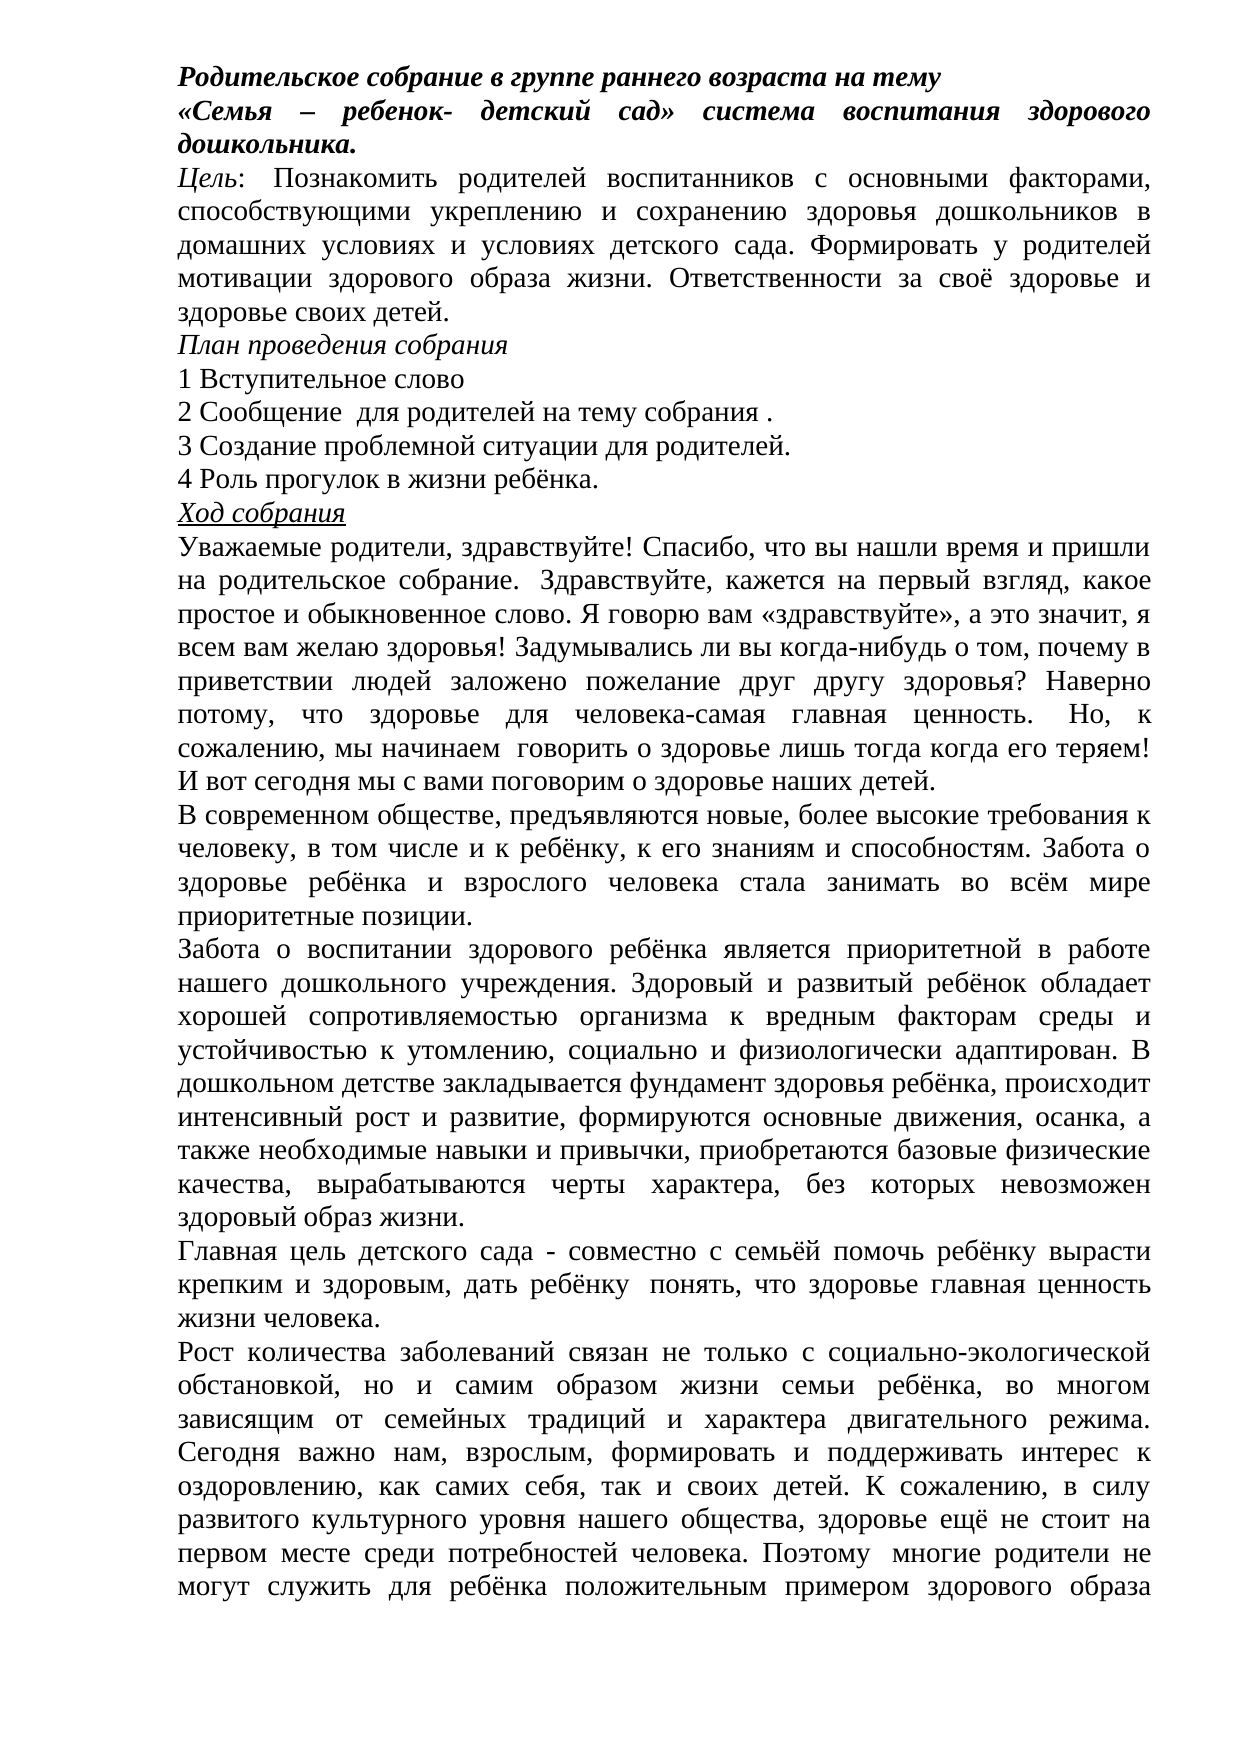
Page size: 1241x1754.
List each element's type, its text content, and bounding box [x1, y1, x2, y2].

text Цель: Познакомить родителей воспитанников с основными факторами, способствующими укреплению и сохранению здоровья дошкольников в домашних условиях и условиях детского сада. Формировать у родителей мотивации здорового образа жизни. Ответственности за своё здоровье и здоровье своих детей. [177, 160, 1152, 327]
text Главная цель детского сада - совместно с семьёй помочь ребёнку вырасти крепким и здоровым, дать ребёнку понять, что здоровье главная ценность жизни человека. [177, 1233, 1152, 1334]
text Родительское собрание в группе раннего возраста на тему [177, 59, 1152, 93]
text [177, 1334, 1152, 1602]
text 4 Роль прогулок в жизни ребёнка. [177, 462, 1152, 495]
text Ход собрания [177, 495, 1152, 529]
text План проведения собрания [177, 327, 1152, 361]
text 3 Создание проблемной ситуации для родителей. [177, 428, 1152, 462]
text Забота о воспитании здорового ребёнка является приоритетной в работе нашего дошкольного учреждения. Здоровый и развитый ребёнок обладает хорошей сопротивляемостью организма к вредным факторам среды и устойчивостью к утомлению, социально и физиологически адаптирован. В дошкольном детстве закладывается фундамент здоровья ребёнка, происходит интенсивный рост и развитие, формируются основные движения, осанка, а также необходимые навыки и привычки, приобретаются базовые физические качества, вырабатываются черты характера, без которых невозможен здоровый образ жизни. [177, 931, 1152, 1233]
text «Семья – ребенок- детский сад» система воспитания здорового дошкольника. [177, 93, 1152, 160]
text 2 Сообщение для родителей на тему собрания . [177, 394, 1152, 428]
text В современном обществе, предъявляются новые, более высокие требования к человеку, в том числе и к ребёнку, к его знаниям и способностям. Забота о здоровье ребёнка и взрослого человека стала занимать во всём мире приоритетные позиции. [177, 797, 1152, 931]
text Уважаемые родители, здравствуйте! Спасибо, что вы нашли время и пришли на родительское собрание. Здравствуйте, кажется на первый взгляд, какое простое и обыкновенное слово. Я говорю вам «здравствуйте», а это значит, я всем вам желаю здоровья! Задумывались ли вы когда-нибудь о том, почему в приветствии людей заложено пожелание друг другу здоровья? Наверно потому, что здоровье для человека-самая главная ценность. Но, к сожалению, мы начинаем говорить о здоровье лишь тогда когда его теряем! И вот сегодня мы с вами поговорим о здоровье наших детей. [177, 529, 1152, 797]
text 1 Вступительное слово [177, 361, 1152, 394]
